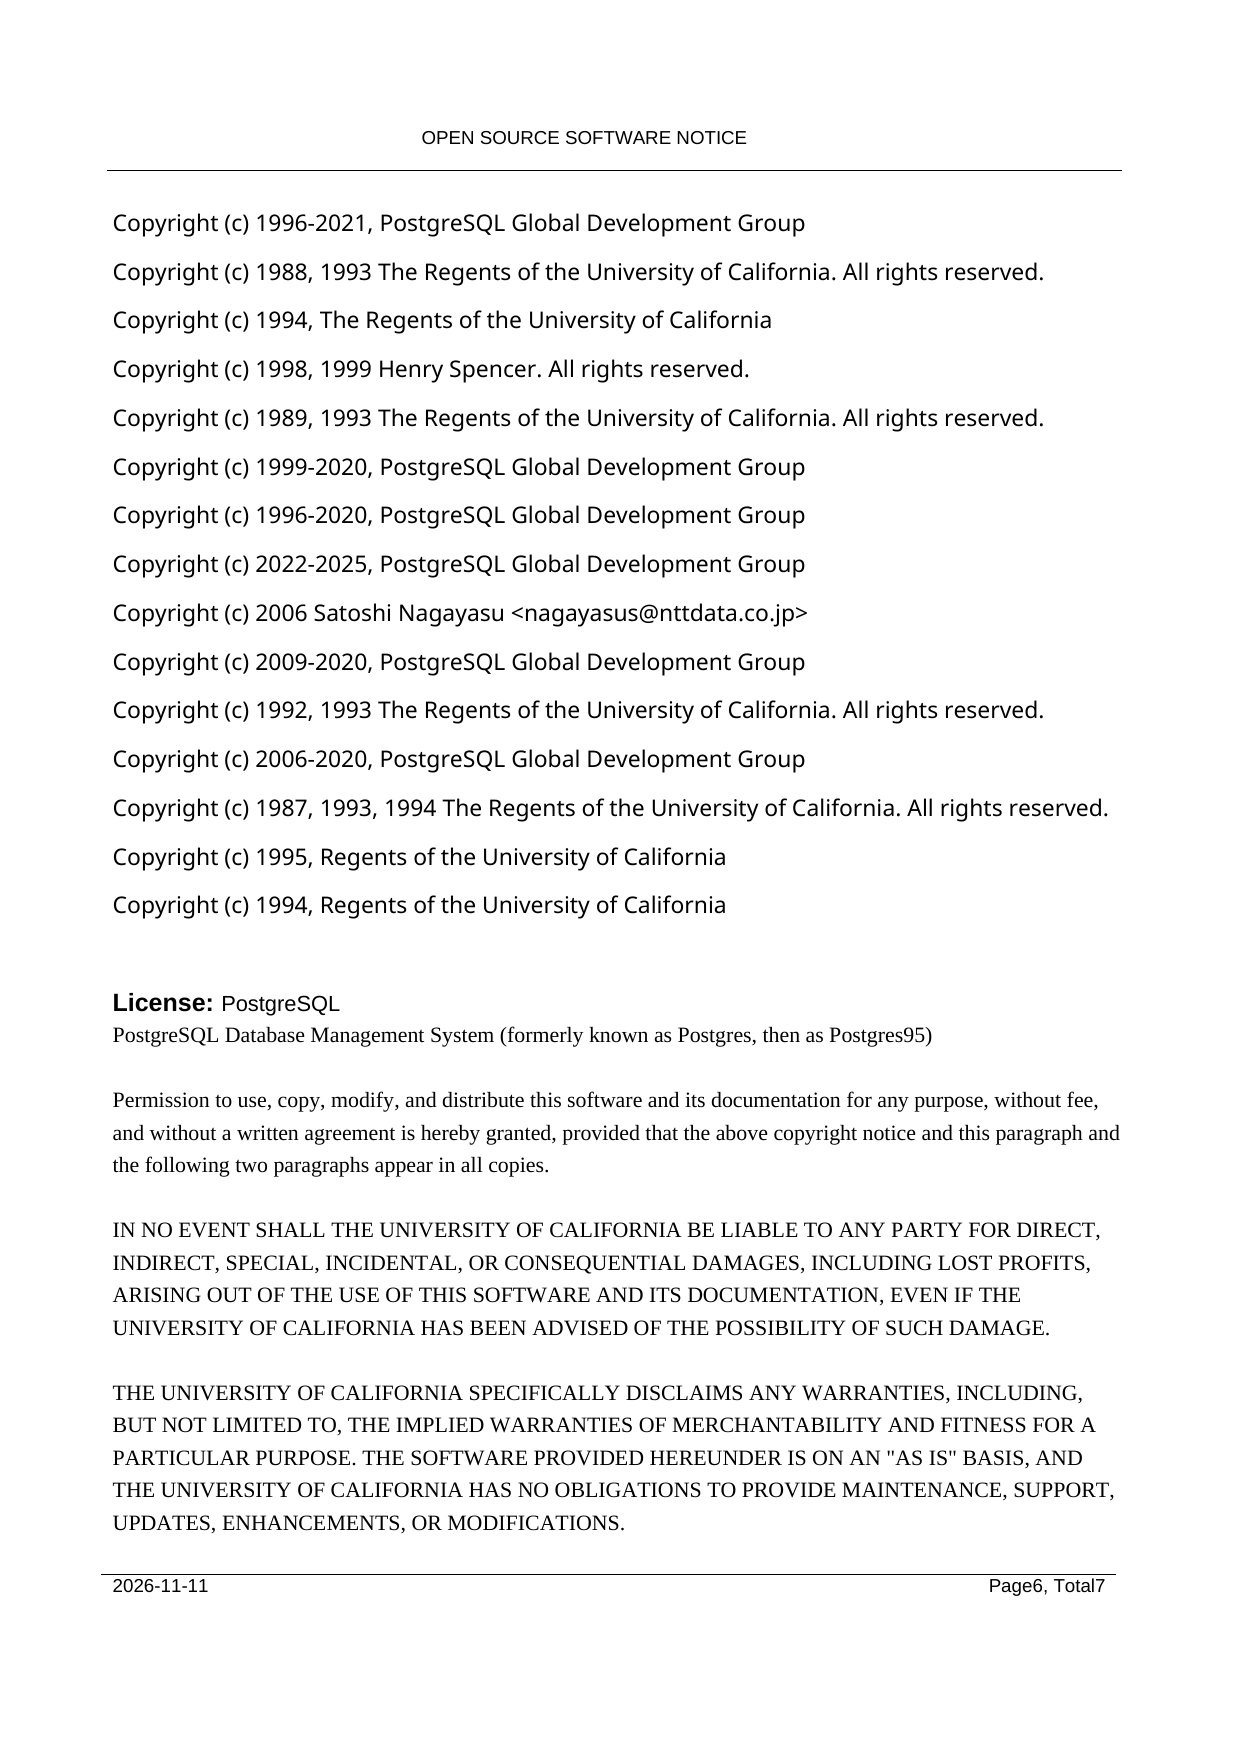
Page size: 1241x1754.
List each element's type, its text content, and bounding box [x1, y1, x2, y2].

text PostgreSQL Database Management System (formerly known as Postgres, then as Postgres95) Permission to use, copy, modify, and distribute this software and its documentation for any purpose, without fee, and without a written agreement is hereby granted, provided that the above copyright notice and this paragraph and the following two paragraphs appear in all copies. IN NO EVENT SHALL THE UNIVERSITY OF CALIFORNIA BE LIABLE TO ANY PARTY FOR DIRECT, INDIRECT, SPECIAL, INCIDENTAL, OR CONSEQUENTIAL DAMAGES, INCLUDING LOST PROFITS, ARISING OUT OF THE USE OF THIS SOFTWARE AND ITS DOCUMENTATION, EVEN IF THE UNIVERSITY OF CALIFORNIA HAS BEEN ADVISED OF THE POSSIBILITY OF SUCH DAMAGE. THE UNIVERSITY OF CALIFORNIA SPECIFICALLY DISCLAIMS ANY WARRANTIES, INCLUDING, BUT NOT LIMITED TO, THE IMPLIED WARRANTIES OF MERCHANTABILITY AND FITNESS FOR A PARTICULAR PURPOSE. THE SOFTWARE PROVIDED HEREUNDER IS ON AN "AS IS" BASIS, AND THE UNIVERSITY OF CALIFORNIA HAS NO OBLIGATIONS TO PROVIDE MAINTENANCE, SUPPORT, UPDATES, ENHANCEMENTS, OR MODIFICATIONS. [112, 1019, 1128, 1571]
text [112, 206, 1128, 970]
text License: PostgreSQL [112, 986, 1128, 1019]
